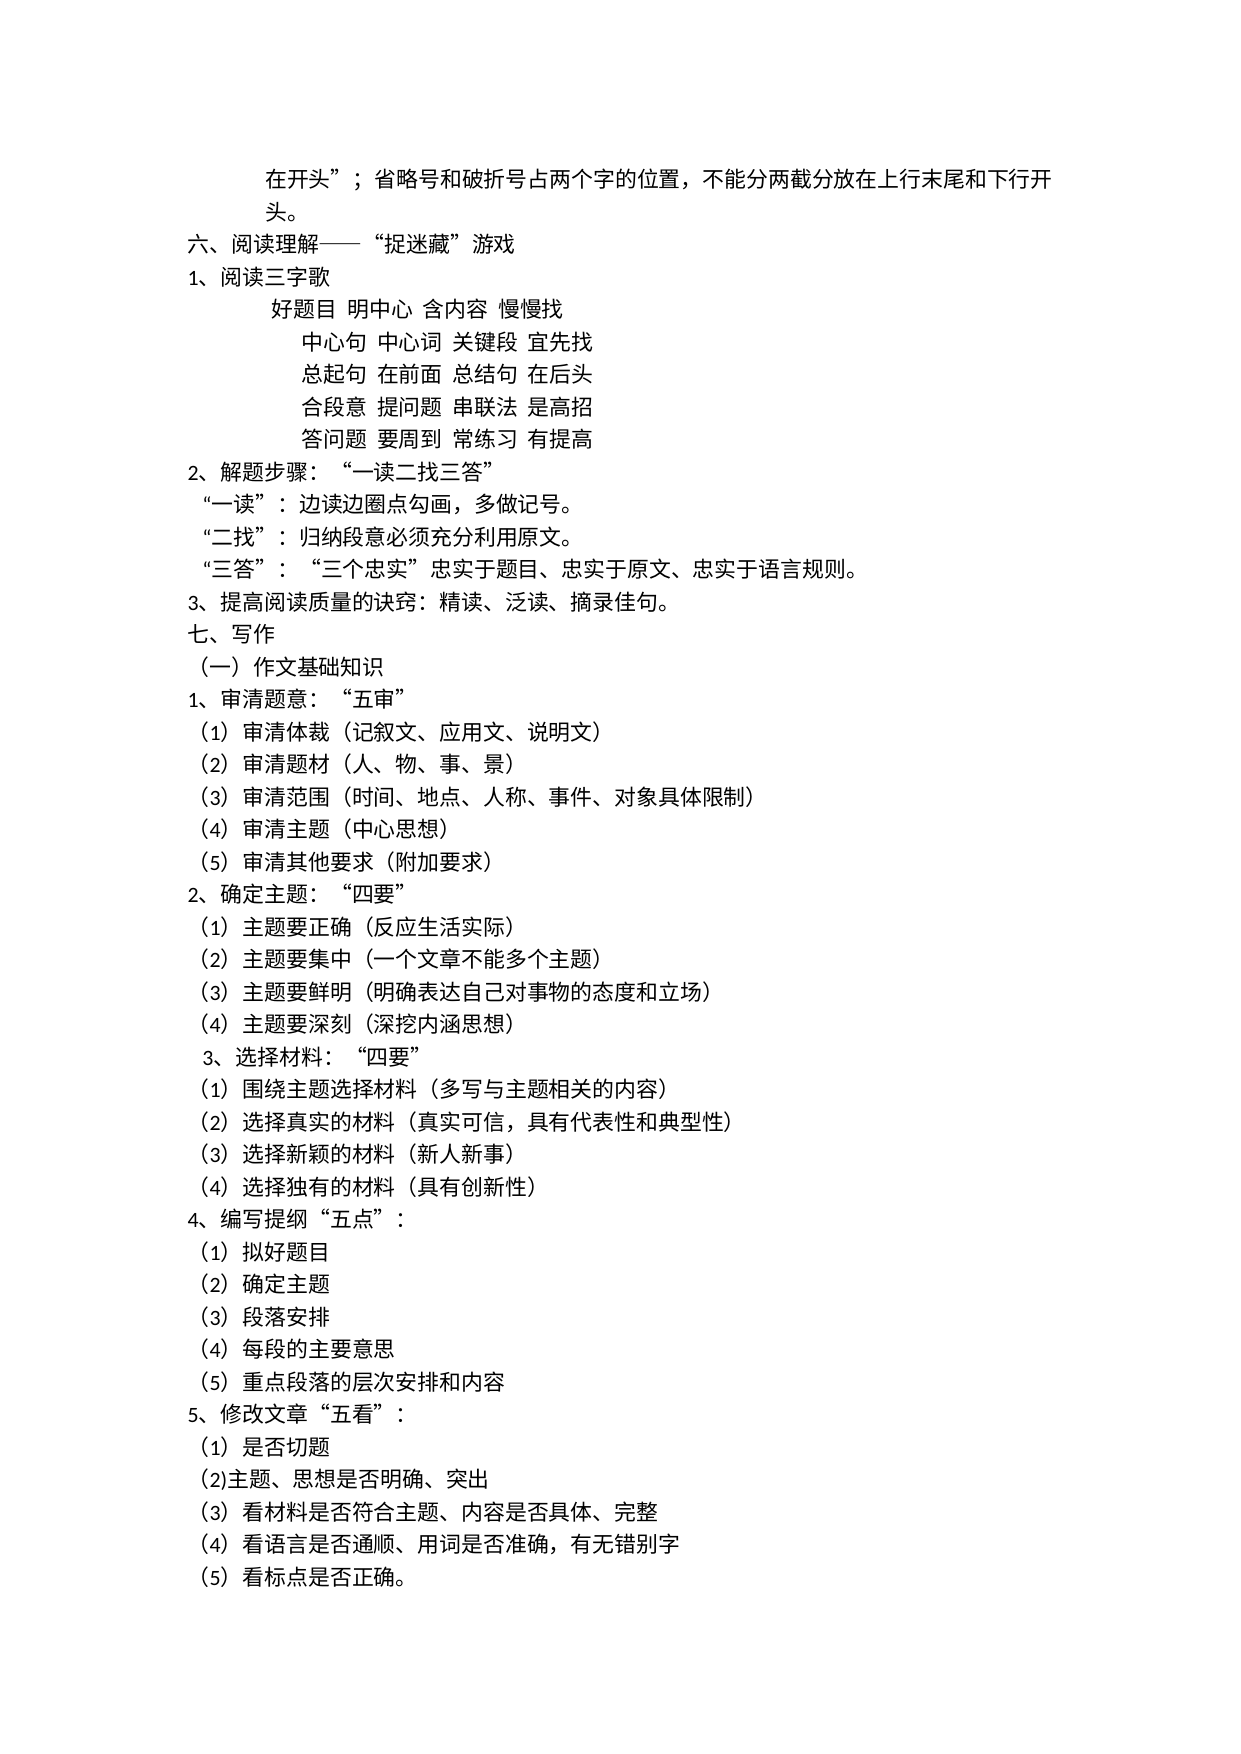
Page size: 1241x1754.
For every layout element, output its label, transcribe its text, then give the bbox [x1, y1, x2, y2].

text 1、阅读三字歌 [187, 259, 1053, 292]
text （4）看语言是否通顺、用词是否准确，有无错别字 [187, 1527, 1053, 1559]
text 5、修改文章“五看”： [187, 1397, 1053, 1429]
text （2）选择真实的材料（真实可信，具有代表性和典型性） [187, 1104, 1053, 1137]
text 中心句 中心词 关键段 宜先找 [187, 324, 1053, 357]
text 2、确定主题：“四要” [187, 877, 1053, 909]
text 3、选择材料：“四要” [187, 1039, 1053, 1072]
text 3、提高阅读质量的诀窍：精读、泛读、摘录佳句。 [187, 584, 1053, 617]
text “二找”：归纳段意必须充分利用原文。 [187, 519, 1053, 552]
text （5）看标点是否正确。 [187, 1559, 1053, 1592]
text （3）段落安排 [187, 1299, 1053, 1332]
text （4）主题要深刻（深挖内涵思想） [187, 1007, 1053, 1039]
text 2、解题步骤：“一读二找三答” [187, 454, 1053, 487]
text （2）审清题材（人、物、事、景） [187, 747, 1053, 779]
text 六、阅读理解——“捉迷藏”游戏 [187, 227, 1053, 259]
text 1、审清题意：“五审” [187, 682, 1053, 714]
text 七、写作 [187, 617, 1053, 649]
text 总起句 在前面 总结句 在后头 [187, 357, 1053, 389]
text （3）审清范围（时间、地点、人称、事件、对象具体限制） [187, 779, 1053, 812]
text 合段意 提问题 串联法 是高招 [187, 389, 1053, 422]
text （1）围绕主题选择材料（多写与主题相关的内容） [187, 1072, 1053, 1104]
text （1）拟好题目 [187, 1234, 1053, 1267]
text （3）选择新颖的材料（新人新事） [187, 1137, 1053, 1169]
text （2）主题要集中（一个文章不能多个主题） [187, 942, 1053, 974]
text （5）审清其他要求（附加要求） [187, 844, 1053, 877]
text 4、编写提纲“五点”： [187, 1202, 1053, 1234]
text （1）审清体裁（记叙文、应用文、说明文） [187, 714, 1053, 747]
text （1）主题要正确（反应生活实际） [187, 909, 1053, 942]
text （3）主题要鲜明（明确表达自己对事物的态度和立场） [187, 974, 1053, 1007]
text 答问题 要周到 常练习 有提高 [187, 422, 1053, 454]
text （3）看材料是否符合主题、内容是否具体、完整 [187, 1494, 1053, 1527]
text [187, 162, 1053, 227]
text “一读”：边读边圈点勾画，多做记号。 [187, 487, 1053, 519]
text 好题目 明中心 含内容 慢慢找 [187, 292, 1053, 324]
text （4）选择独有的材料（具有创新性） [187, 1169, 1053, 1202]
text （2)主题、思想是否明确、突出 [187, 1462, 1053, 1494]
text （4）审清主题（中心思想） [187, 812, 1053, 844]
text （5）重点段落的层次安排和内容 [187, 1364, 1053, 1397]
text （2）确定主题 [187, 1267, 1053, 1299]
text “三答”：“三个忠实”忠实于题目、忠实于原文、忠实于语言规则。 [187, 552, 1053, 584]
text （4）每段的主要意思 [187, 1332, 1053, 1364]
text （一）作文基础知识 [187, 649, 1053, 682]
text （1）是否切题 [187, 1429, 1053, 1462]
